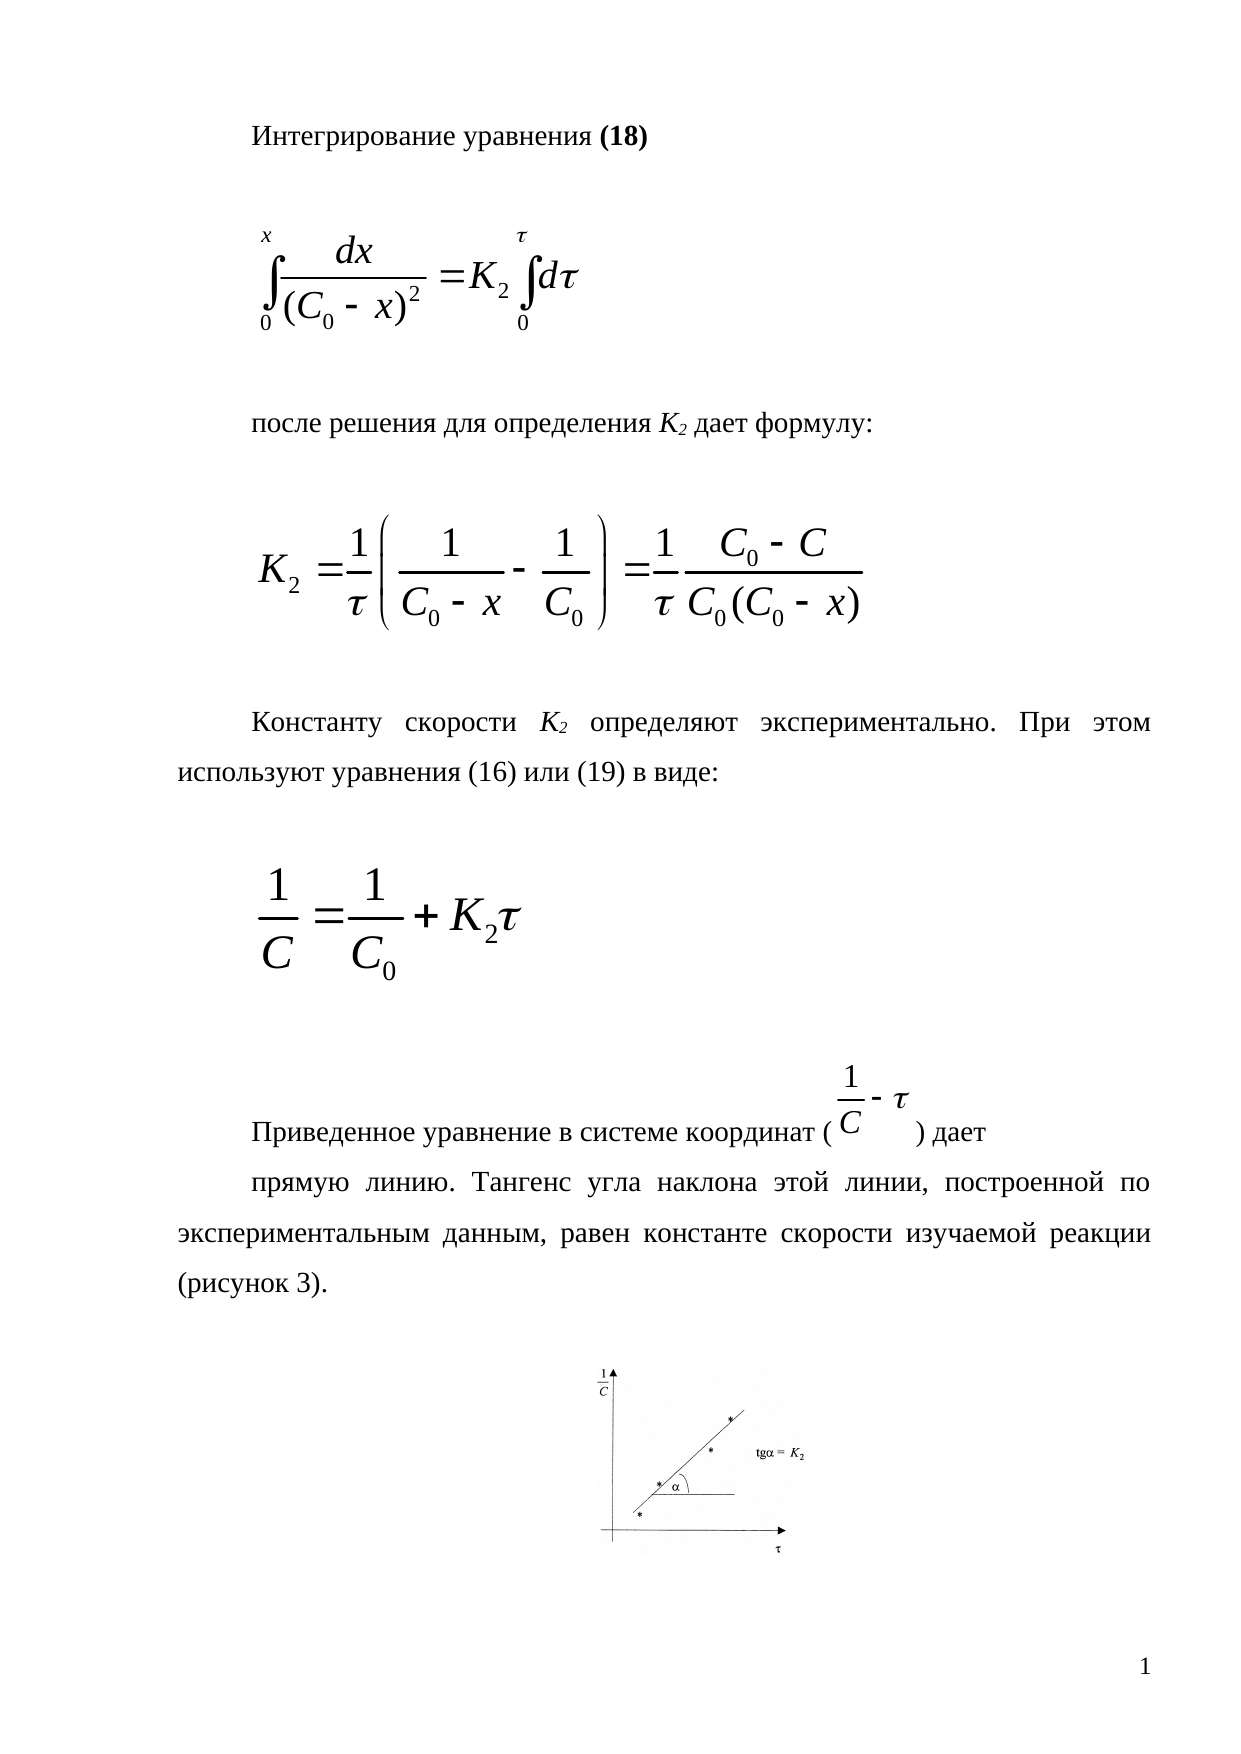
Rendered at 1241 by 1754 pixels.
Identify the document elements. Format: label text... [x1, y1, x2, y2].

text прямую линию. Тангенс угла наклона этой линии, построенной по экспериментальным данным, равен константе скорости изучаемой реакции (рисунок 3). [177, 1164, 1152, 1298]
text после решения для определения К2 дает формулу: [177, 405, 1152, 439]
text Интегрирование уравнения (18) [177, 118, 1152, 152]
picture [597, 1365, 806, 1554]
text Приведенное уравнение в системе координат () дает [177, 1055, 1152, 1148]
text Константу скорости К2 определяют экспериментально. При этом используют уравнения (16) или (19) в виде: [177, 704, 1152, 787]
